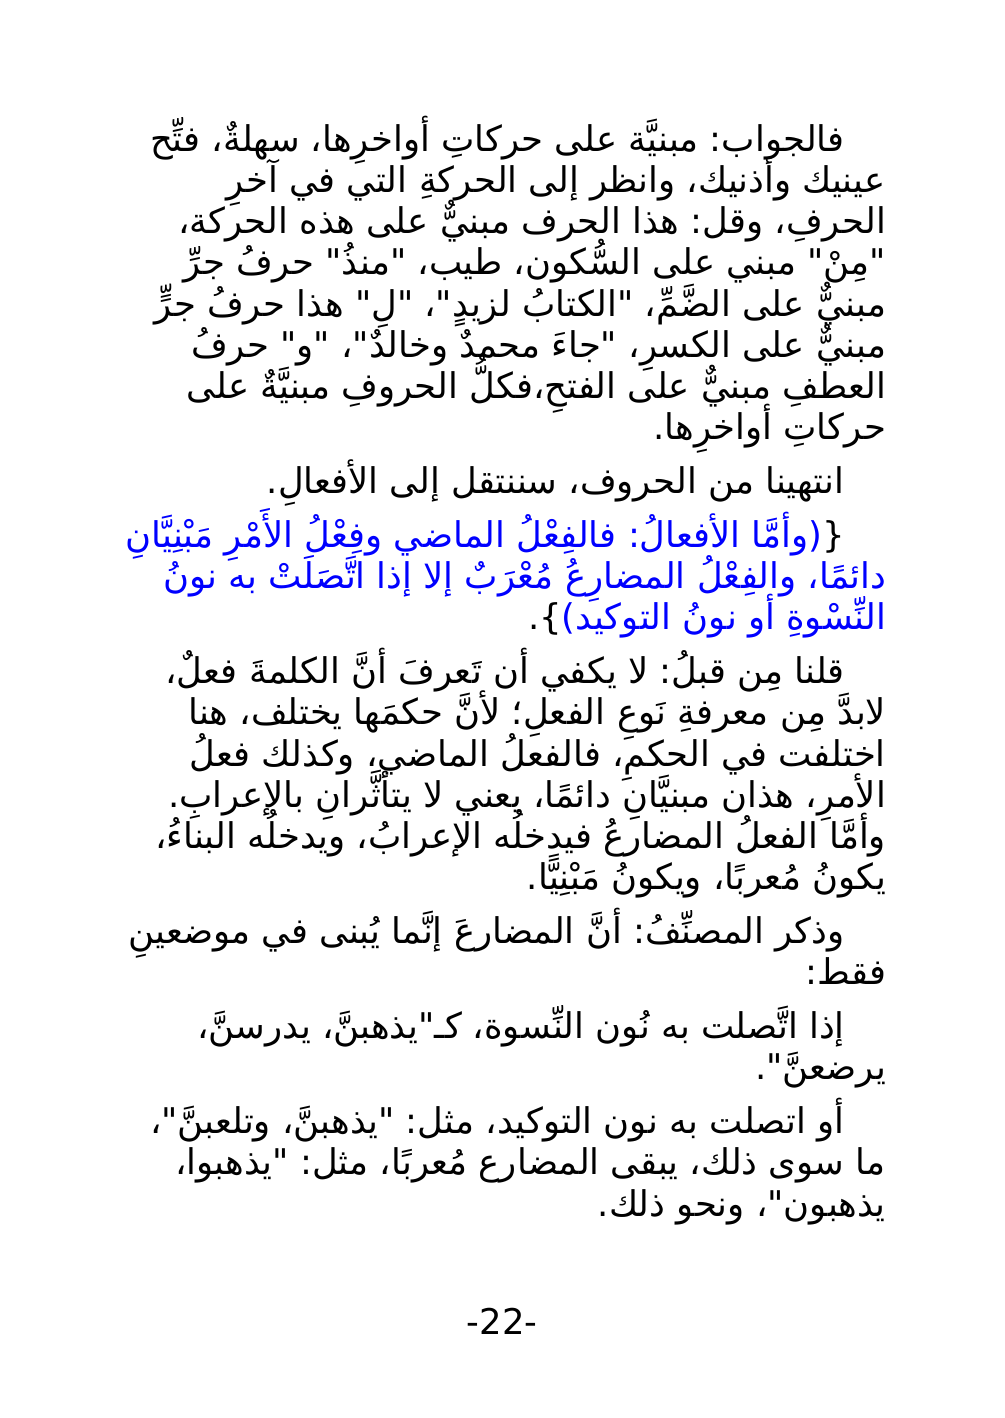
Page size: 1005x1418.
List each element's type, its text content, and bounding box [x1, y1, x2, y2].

text أو اتصلت به نون التوكيد، مثل: "يذهبنَّ، وتلعبنَّ"، ما سوى ذلك، يبقى المضارع مُعربًا، مثل: "يذهبوا، يذهبون"، ونحو ذلك. [118, 1101, 886, 1224]
text إذا اتَّصلت به نُون النِّسوة، كـ"يذهبنَّ، يدرسنَّ، يرضعنَّ". [118, 1006, 886, 1088]
text وذكر المصنِّفُ: أنَّ المضارعَ إنَّما يُبنى في موضعينِ فقط: [118, 911, 886, 993]
text {(وأمَّا الأفعالُ: فالفِعْلُ الماضي وفِعْلُ الأَمْرِ مَبْنِيَّانِ دائمًا، والفِعْلُ المضارِعُ مُعْرَبٌ إلا إذا اتَّصَلَتْ به نونُ النِّسْوةِ أو نونُ التوكيد)}. [118, 514, 886, 638]
text انتهينا من الحروف، سننتقل إلى الأفعالِ. [118, 461, 886, 502]
text فالجواب: مبنيَّة على حركاتِ أواخرِها، سهلةٌ، فتِّح عينيك وأذنيك، وانظر إلى الحركةِ التي في آخرِ الحرفِ، وقل: هذا الحرف مبنيٌّ على هذه الحركة، "مِنْ" مبني على السُّكون، طيب، "منذُ" حرفُ جرِّ مبنيٌّ على الضَّمِّ، "الكتابُ لزيدٍ"، "لِ" هذا حرفُ جرٍّ مبنيٌّ على الكسرِ، "جاءَ محمدٌ وخالدٌ"، "و" حرفُ العطفِ مبنيٌّ على الفتحِ،فكلُّ الحروفِ مبنيَّةٌ على حركاتِ أواخرِها. [118, 118, 886, 448]
text قلنا مِن قبلُ: لا يكفي أن تَعرفَ أنَّ الكلمةَ فعلٌ، لابدَّ مِن معرفةِ نَوعِ الفعلِ؛ لأنَّ حكمَها يختلف، هنا اختلفت في الحكمِ، فالفعلُ الماضي، وكذلك فعلُ الأمرِ، هذان مبنيَّانِ دائمًا، يعني لا يتأثَّرانِ بالإعرابِ. وأمَّا الفعلُ المضارعُ فيدخلُه الإعرابُ، ويدخلُه البناءُ، يكونُ مُعربًا، ويكونُ مَبْنِيًّا. [118, 651, 886, 898]
